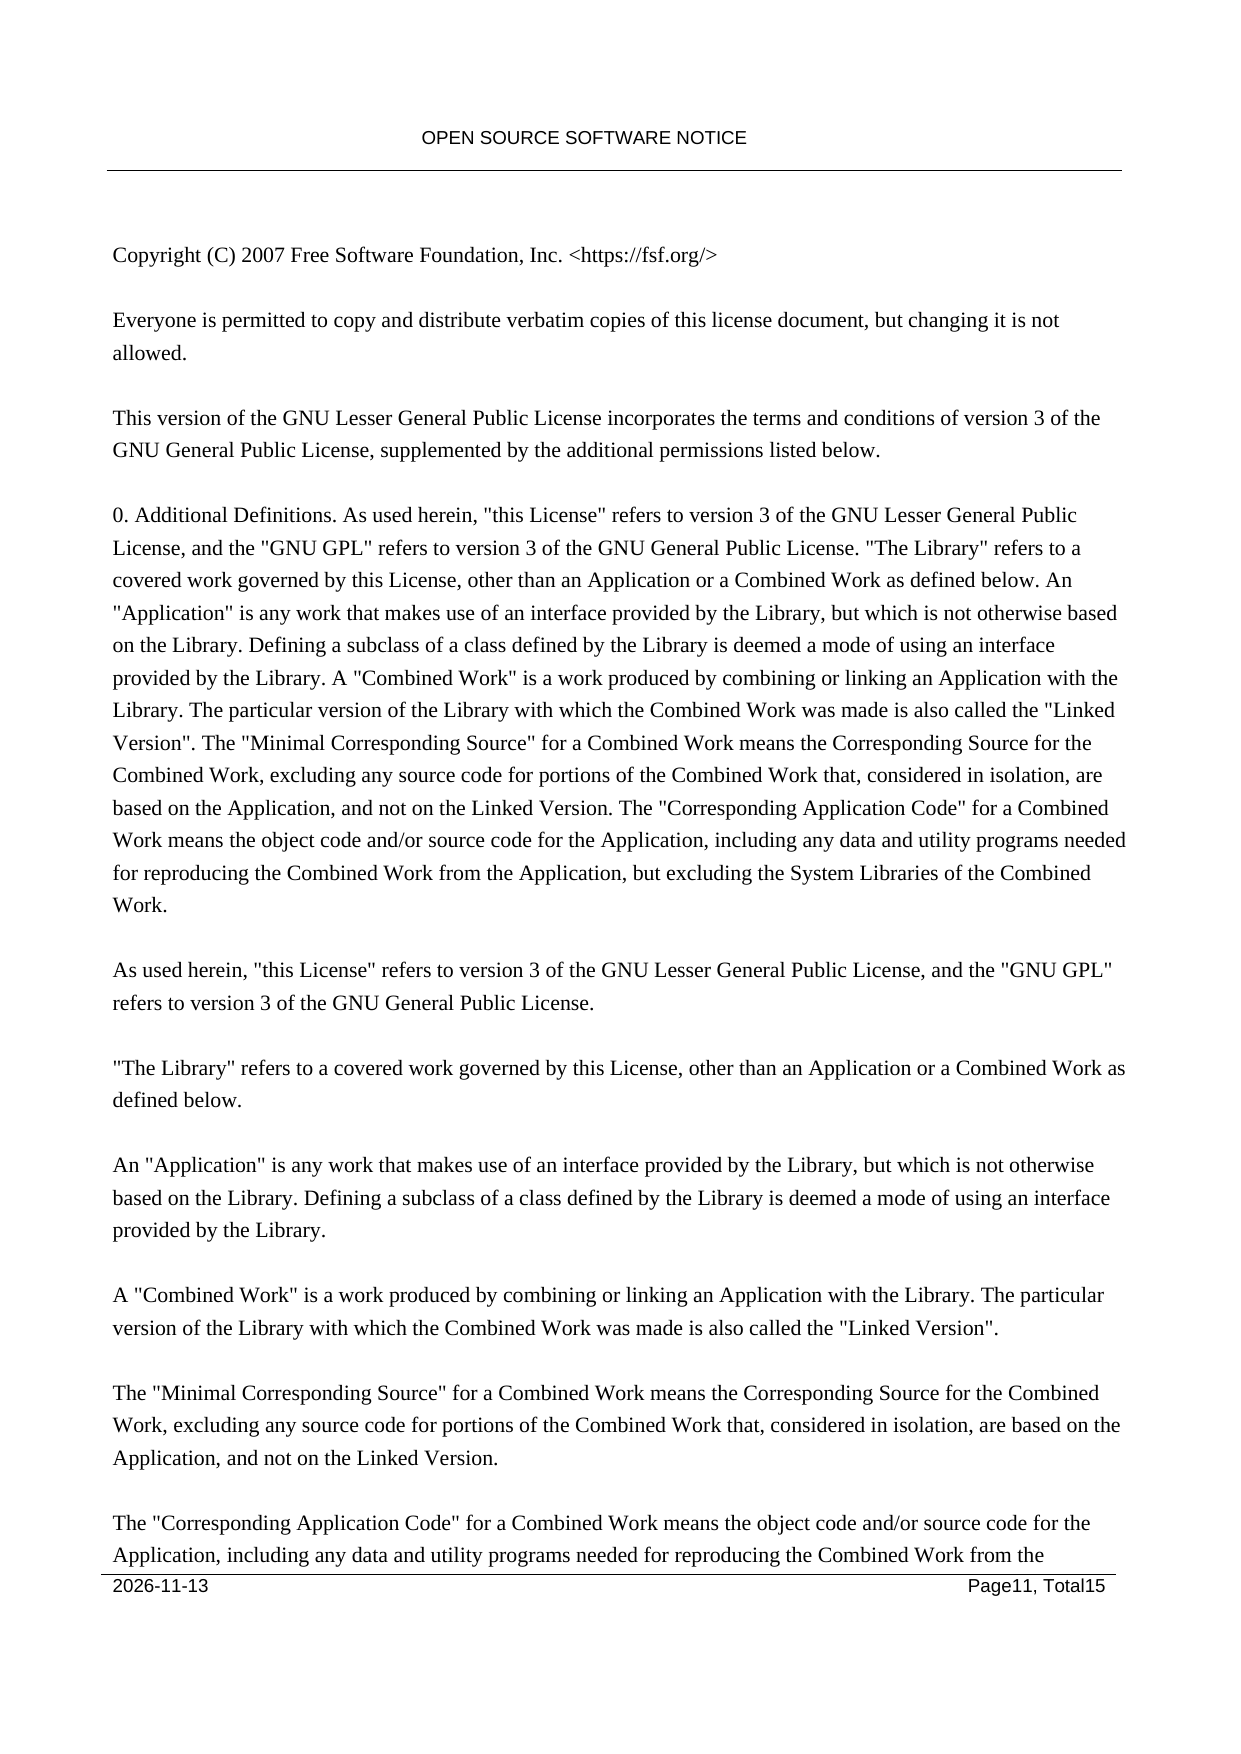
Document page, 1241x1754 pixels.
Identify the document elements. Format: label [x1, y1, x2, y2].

text [112, 206, 1128, 1571]
